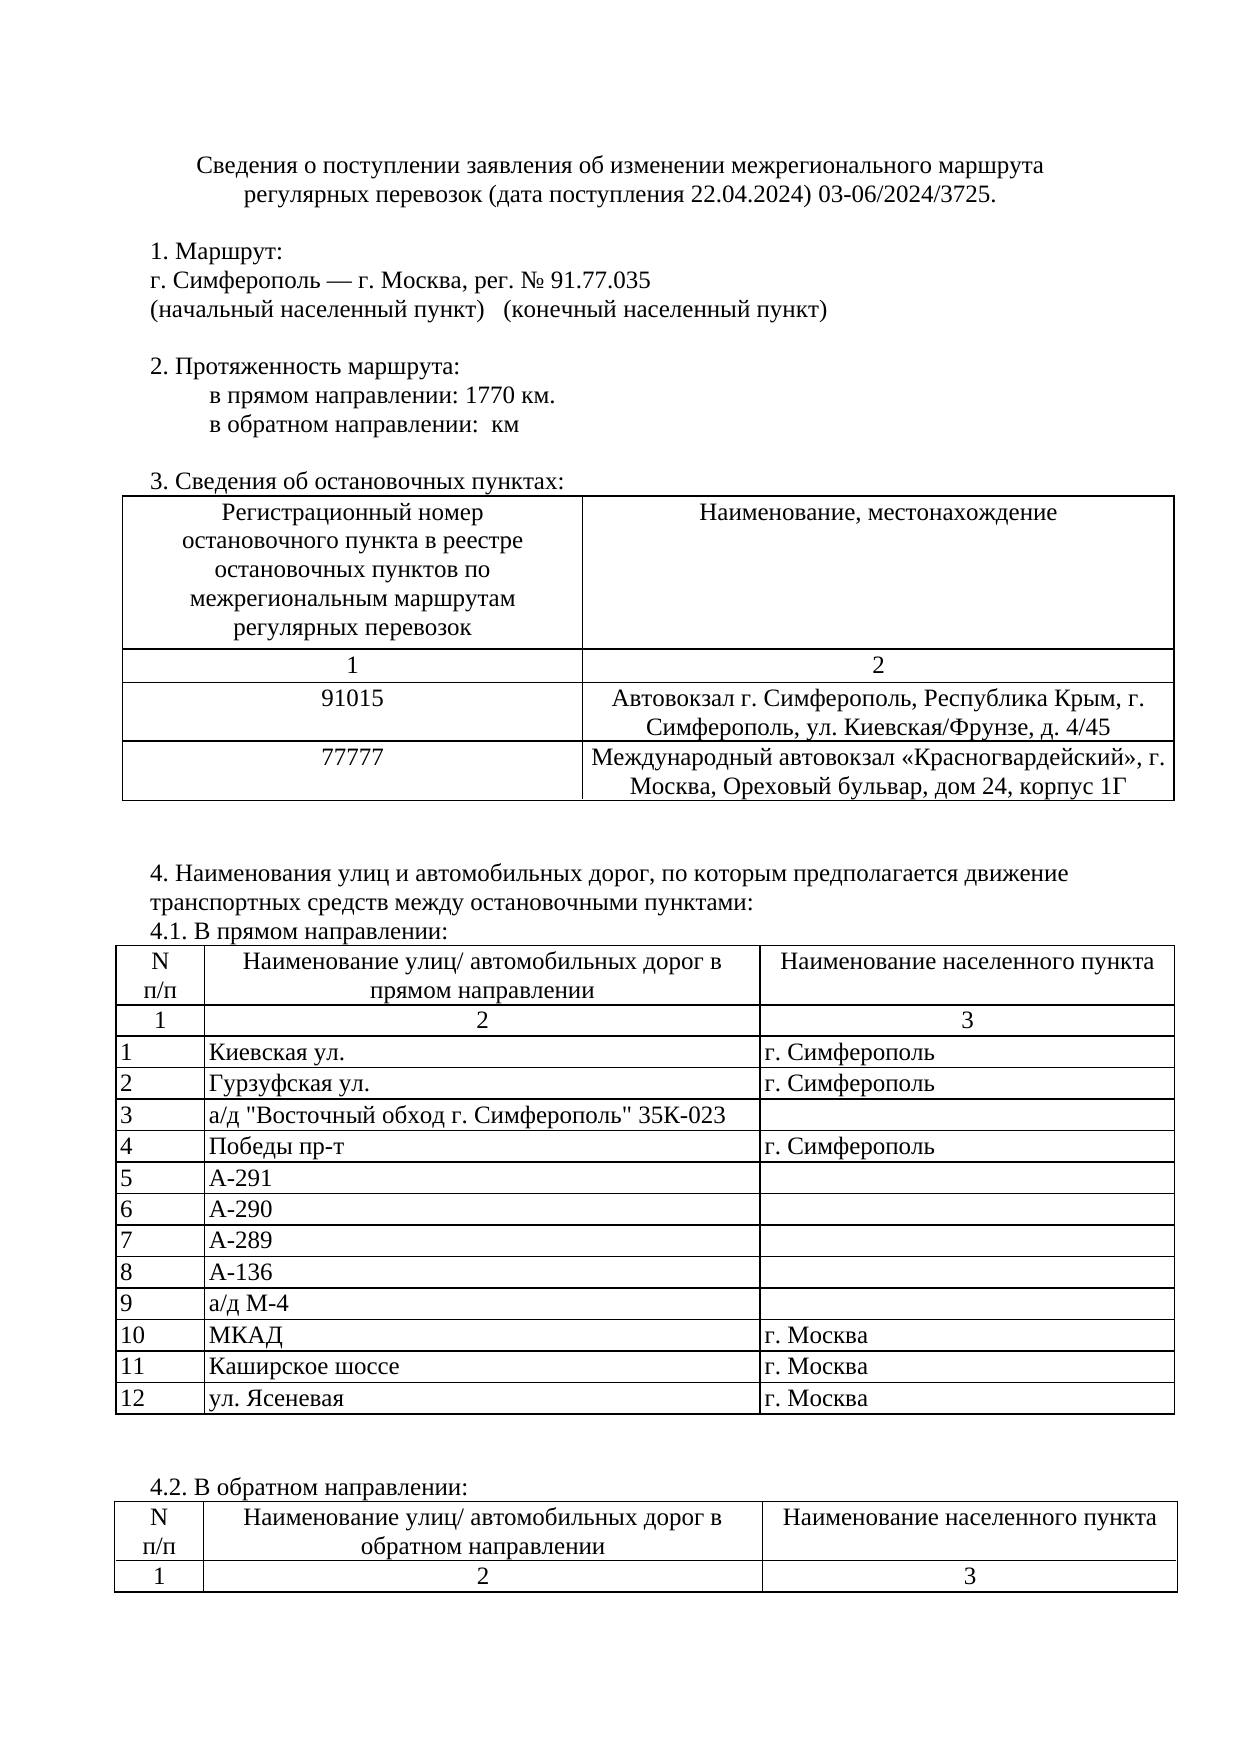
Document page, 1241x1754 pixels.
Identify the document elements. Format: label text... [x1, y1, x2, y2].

table_header N п/п [115, 1502, 203, 1560]
table_cell 2 [204, 1561, 762, 1591]
table_cell г. Москва [761, 1320, 1174, 1350]
table_cell Автовокзал г. Симферополь, Республика Крым, г. Симферополь, ул. Киевская/Фрунзе, д. 4/45 [583, 683, 1173, 740]
table_cell Киевская ул. [205, 1037, 759, 1067]
table_cell 77777 [123, 742, 582, 799]
table_cell 2 [583, 650, 1173, 681]
table_cell 8 [117, 1257, 204, 1287]
table_cell [761, 1194, 1174, 1224]
text (начальный населенный пункт) (конечный населенный пункт) [150, 294, 1090, 322]
table_cell а/д "Восточный обход г. Симферополь" 35К-023 [205, 1100, 759, 1130]
table_cell [761, 1289, 1174, 1318]
table_cell г. Москва [761, 1383, 1174, 1413]
table_cell 91015 [123, 683, 582, 740]
text 4. Наименования улиц и автомобильных дорог, по которым предполагается движение транспортных средств между остановочными пунктами: [150, 858, 1090, 916]
table_cell 5 [117, 1163, 204, 1193]
table_header Регистрационный номер остановочного пункта в реестре остановочных пунктов по межрегиональным маршрутам регулярных перевозок [123, 497, 582, 648]
table_cell ул. Ясеневая [205, 1383, 759, 1413]
table_cell 3 [763, 1560, 1177, 1591]
text в обратном направлении: км [150, 409, 1090, 437]
text в прямом направлении: 1770 км. [150, 380, 1090, 409]
table_cell 1 [117, 1006, 204, 1035]
table_cell А-289 [205, 1226, 759, 1256]
table_header Наименование населенного пункта [761, 946, 1174, 1004]
table_cell 11 [117, 1352, 204, 1381]
table_cell 1 [115, 1561, 203, 1591]
table_cell 6 [117, 1194, 204, 1224]
table_cell А-290 [205, 1194, 759, 1224]
table_cell [761, 1257, 1174, 1287]
table_cell г. Симферополь [761, 1068, 1174, 1098]
table_cell Каширское шоссе [205, 1352, 759, 1381]
table_cell г. Москва [761, 1352, 1174, 1381]
table_cell 1 [123, 650, 582, 681]
table_cell Победы пр-т [205, 1131, 759, 1161]
text 1. Маршрут: [150, 236, 1090, 265]
table_header Наименование улиц/ автомобильных дорог в обратном направлении [204, 1502, 762, 1560]
table_cell г. Симферополь [761, 1037, 1174, 1067]
table_cell 1 [117, 1037, 204, 1067]
table_cell а/д М-4 [205, 1289, 759, 1318]
table_cell Международный автовокзал «Красногвардейский», г. Москва, Ореховый бульвар, дом 24, корпус 1Г [583, 742, 1173, 799]
table_cell 10 [117, 1320, 204, 1350]
text г. Симферополь — г. Москва, рег. № 91.77.035 [150, 265, 1090, 294]
table_header N п/п [117, 946, 204, 1004]
table_header Наименование населенного пункта [763, 1502, 1177, 1560]
table_cell 2 [117, 1068, 204, 1098]
table_cell МКАД [205, 1320, 759, 1350]
table_cell 2 [205, 1006, 759, 1035]
table_cell [761, 1100, 1174, 1130]
table_cell Гурзуфская ул. [205, 1068, 759, 1098]
table_cell 12 [117, 1383, 204, 1413]
text 4.1. В прямом направлении: [150, 916, 1090, 945]
table_header Наименование, местонахождение [583, 497, 1173, 648]
table_cell 3 [117, 1100, 204, 1130]
text 3. Сведения об остановочных пунктах: [150, 466, 1090, 495]
table_cell 9 [117, 1289, 204, 1318]
table_cell 7 [117, 1226, 204, 1256]
text 2. Протяженность маршрута: [150, 351, 1090, 380]
table_cell 4 [117, 1131, 204, 1161]
text Сведения о поступлении заявления об изменении межрегионального маршрута регулярных перевозок (дата поступления 22.04.2024) 03-06/2024/3725. [150, 150, 1090, 207]
table_header Наименование улиц/ автомобильных дорог в прямом направлении [205, 946, 759, 1004]
table_cell [761, 1226, 1174, 1256]
table_cell [761, 1163, 1174, 1193]
table_cell г. Симферополь [761, 1131, 1174, 1161]
table_cell А-291 [205, 1163, 759, 1193]
table_cell А-136 [205, 1257, 759, 1287]
table_cell 3 [761, 1006, 1174, 1035]
text 4.2. В обратном направлении: [150, 1472, 1090, 1501]
